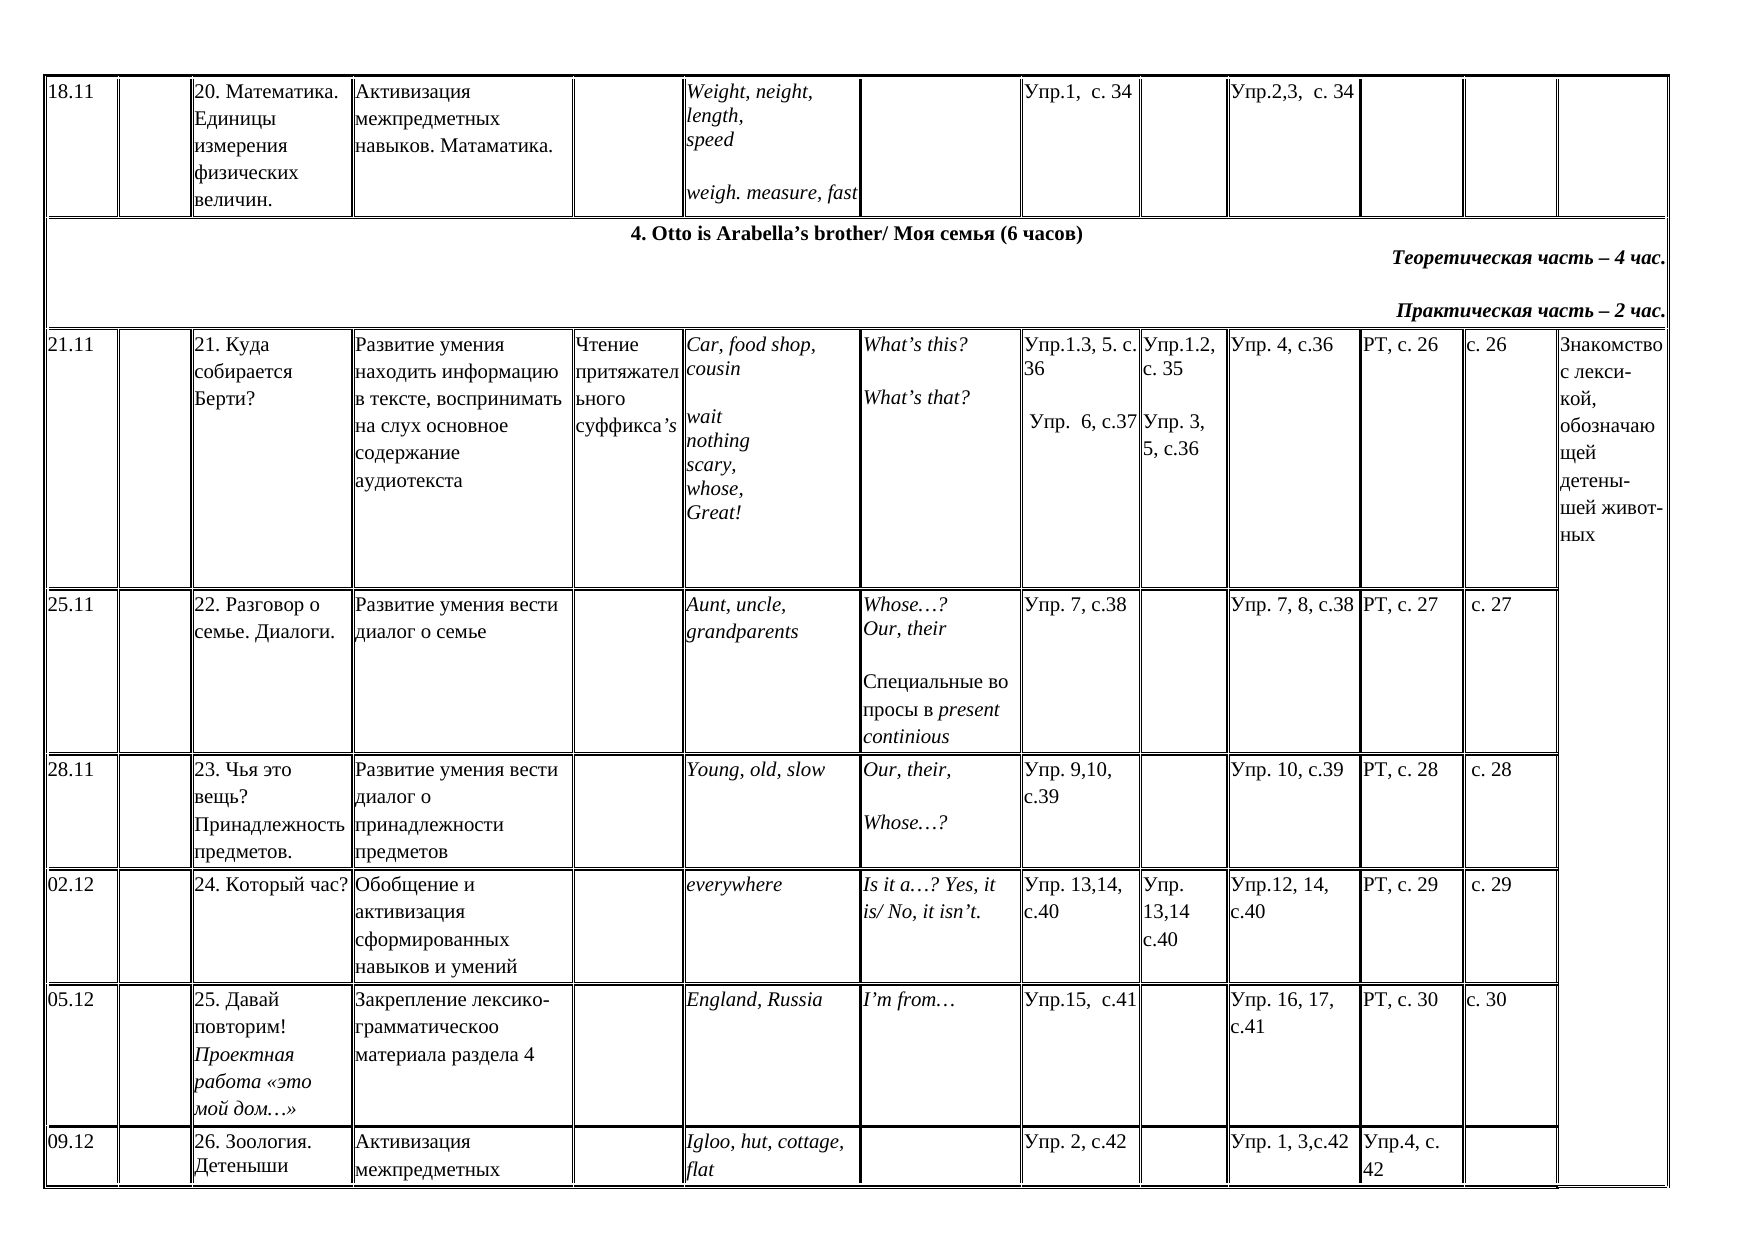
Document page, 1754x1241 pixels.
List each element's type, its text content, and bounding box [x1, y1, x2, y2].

table_cell [861, 1128, 1021, 1185]
table_header Активизация межпредметных навыков. Матаматика. [353, 77, 573, 216]
table_cell Упр.15, с.41 [1023, 986, 1139, 1124]
table_cell 21.11 [47, 327, 117, 587]
table_cell Aunt, uncle, grandparents [686, 591, 859, 752]
table_cell Упр. 16, 17, с.41 [1230, 986, 1359, 1124]
table_cell Закрепление лексико-грамматическоо материала раздела 4 [355, 986, 572, 1124]
table_header 18.11 [47, 77, 118, 216]
table_cell РТ, с. 26 [1362, 330, 1462, 587]
table_cell [1140, 1125, 1228, 1185]
table_cell Young, old, slow [686, 756, 859, 867]
table_cell Упр. 9,10, с.39 [1023, 756, 1139, 867]
table_cell 25.11 [47, 587, 117, 752]
table_cell Упр. 7, с.38 [1023, 591, 1139, 752]
table_cell Упр.4, с. 42 [1361, 1128, 1464, 1185]
table_cell [1142, 986, 1226, 1124]
table_cell 24. Который час? [194, 871, 351, 982]
table_cell Развитие умения вести диалог о принадлежности предметов [355, 756, 572, 867]
table_cell Упр. 1, 3,с.42 [1228, 1127, 1361, 1185]
table_cell [575, 986, 682, 1124]
table_cell [120, 986, 190, 1124]
table_cell [575, 871, 682, 982]
table_cell 23. Чья это вещь? Принадлежность предметов. [194, 756, 351, 867]
table_cell [1142, 756, 1226, 867]
table_header 20. Математика. Единицы измерения физических величин. [192, 77, 353, 216]
table_cell 02.12 [47, 867, 117, 982]
table_cell Обобщение и активизация сформированных навыков и умений [355, 871, 572, 982]
table_cell 21. Куда собирается Берти? [194, 330, 351, 587]
table_cell с. 27 [1466, 591, 1556, 752]
table_cell РТ, с. 30 [1362, 986, 1462, 1124]
table_cell [1142, 591, 1226, 752]
table_cell [575, 591, 682, 752]
table_cell [1464, 1127, 1557, 1185]
table_cell 09.12 [45, 1125, 118, 1185]
table_cell Упр. 7, 8, с.38 [1230, 591, 1359, 752]
table_header [118, 76, 192, 216]
table_cell Упр. 2, с.42 [1021, 1125, 1140, 1185]
table_cell Our, their, Whose…? [862, 756, 1020, 867]
table_cell Знакомство с лекси-кой, обозначающей детены-шей живот-ных [1558, 327, 1668, 1185]
table_cell 25. Давай повторим! Проектная работа «это мой дом…» [194, 986, 351, 1124]
table_header [573, 77, 684, 216]
table_cell с. 29 [1466, 871, 1556, 982]
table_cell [353, 1127, 573, 1185]
table_cell Упр. 4, с.36 [1230, 330, 1359, 587]
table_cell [684, 1127, 861, 1185]
table_cell Развитие умения вести диалог о семье [355, 591, 572, 752]
table_cell 28.11 [47, 752, 117, 867]
table_header [1558, 77, 1667, 216]
table_cell Упр. 13,14, с.40 [1023, 871, 1139, 982]
table_header Weight, neight, length, speed weigh. measure, fast [684, 77, 861, 216]
table_cell РТ, с. 29 [1362, 871, 1462, 982]
table_cell Чтение притяжательного суффикса’s [575, 330, 682, 587]
table_cell [120, 591, 190, 752]
table_cell Car, food shop, cousin wait nothing scary, whose, Great! [686, 330, 859, 587]
table_cell с. 30 [1466, 986, 1556, 1124]
table_cell Упр. 10, с.39 [1230, 756, 1359, 867]
table_cell [573, 1127, 684, 1185]
table_header [861, 77, 1021, 216]
table_cell Упр.1.2, с. 35 Упр. 3, 5, с.36 [1142, 330, 1226, 587]
table_cell Упр.12, 14, с.40 [1230, 871, 1359, 982]
table_cell England, Russia [686, 986, 859, 1124]
table_cell 4. Otto is Arabella’s brother/ Моя семья (6 часов) Теоретическая часть – 4 час. Практическая часть – 2 час. [47, 216, 1667, 327]
table_cell [118, 1125, 192, 1185]
table_cell [575, 756, 682, 867]
table_header Упр.2,3, с. 34 [1228, 77, 1361, 216]
table_cell [120, 871, 190, 982]
table_cell 22. Разговор о семье. Диалоги. [194, 591, 351, 752]
table_cell РТ, с. 27 [1362, 591, 1462, 752]
table_cell Whose…? Our, their Специальные вопросы в present continious [862, 591, 1020, 752]
table_cell I’m from… [862, 986, 1020, 1124]
table_cell с. 28 [1466, 756, 1556, 867]
table_cell Развитие умения находить информацию в тексте, воспринимать на слух основное содержание аудиотекста [355, 330, 572, 587]
table_header [1140, 76, 1228, 216]
table_cell Упр. 13,14 с.40 [1142, 871, 1226, 982]
table_cell [120, 330, 190, 587]
table_cell everywhere [686, 871, 859, 982]
table_cell Упр.1.3, 5. с. 36 Упр. 6, с.37 [1023, 330, 1139, 587]
table_header [1361, 77, 1464, 216]
table_cell What’s this? What’s that? [862, 330, 1020, 587]
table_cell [192, 1127, 353, 1185]
table_header [1464, 77, 1557, 216]
table_cell с. 26 [1466, 330, 1556, 587]
table_cell [120, 756, 190, 867]
table_cell 05.12 [47, 982, 117, 1124]
table_cell Is it a…? Yes, it is/ No, it isn’t. [862, 871, 1020, 982]
table_header Упр.1, с. 34 [1021, 76, 1140, 216]
table_cell РТ, с. 28 [1362, 756, 1462, 867]
